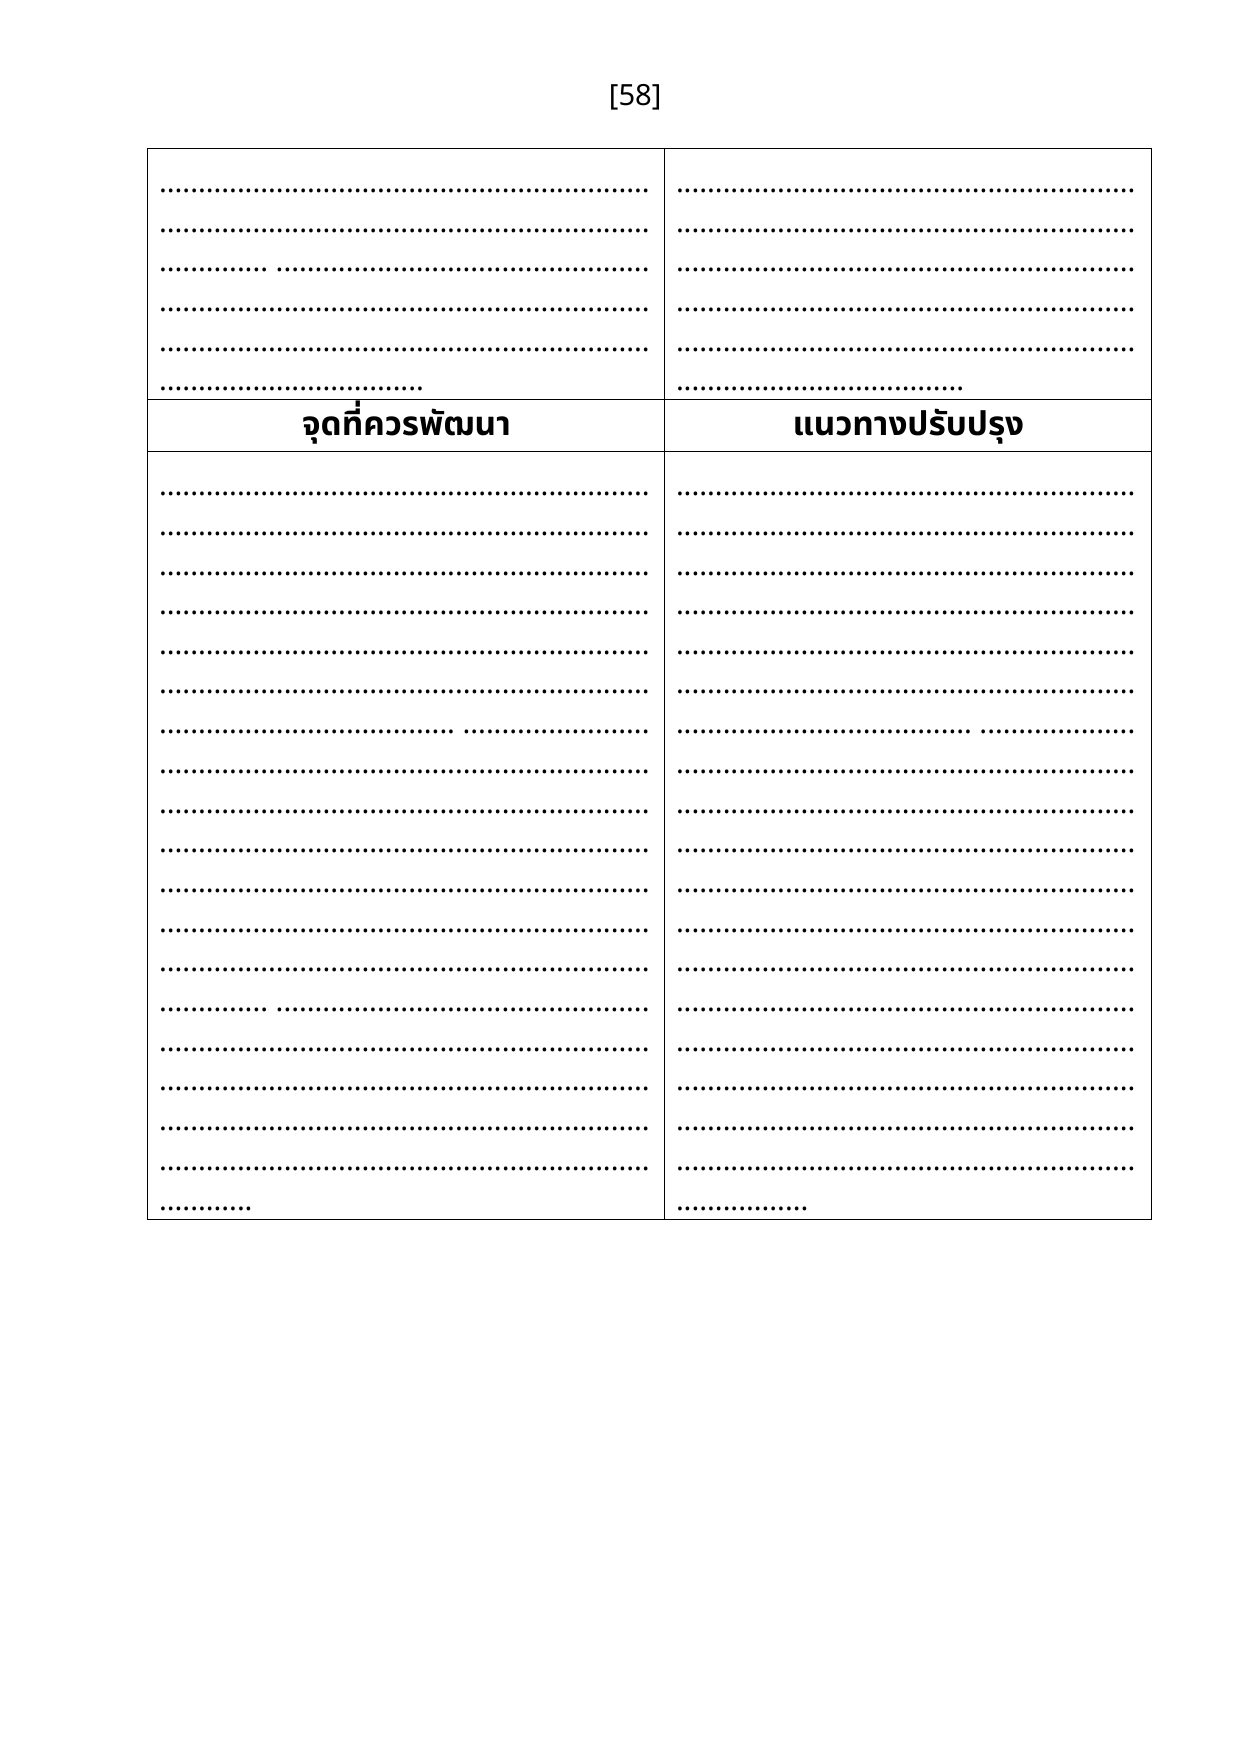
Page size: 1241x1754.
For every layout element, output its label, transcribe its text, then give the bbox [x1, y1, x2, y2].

table_cell ........................................................................................................................................................................................................................................................................................................................................................................................................ .............................................................................................................................................................................................................................................................................................................................................................................................................................................................................................................................................................................................................................................................................................................. [665, 452, 1151, 1218]
table_cell จุดที่ควรพัฒนา [148, 400, 664, 451]
table_cell แนวทางปรับปรุง [665, 400, 1151, 451]
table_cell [148, 149, 664, 399]
table_cell ................................................................................................................................................................................................................................................................................................................................................................................................................................ ................................................................................................................................................................................................................................................................................................................................................................................................................................ ........................................................................................................................................................................................................................................................................................................................ [148, 452, 664, 1218]
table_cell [665, 149, 1151, 399]
